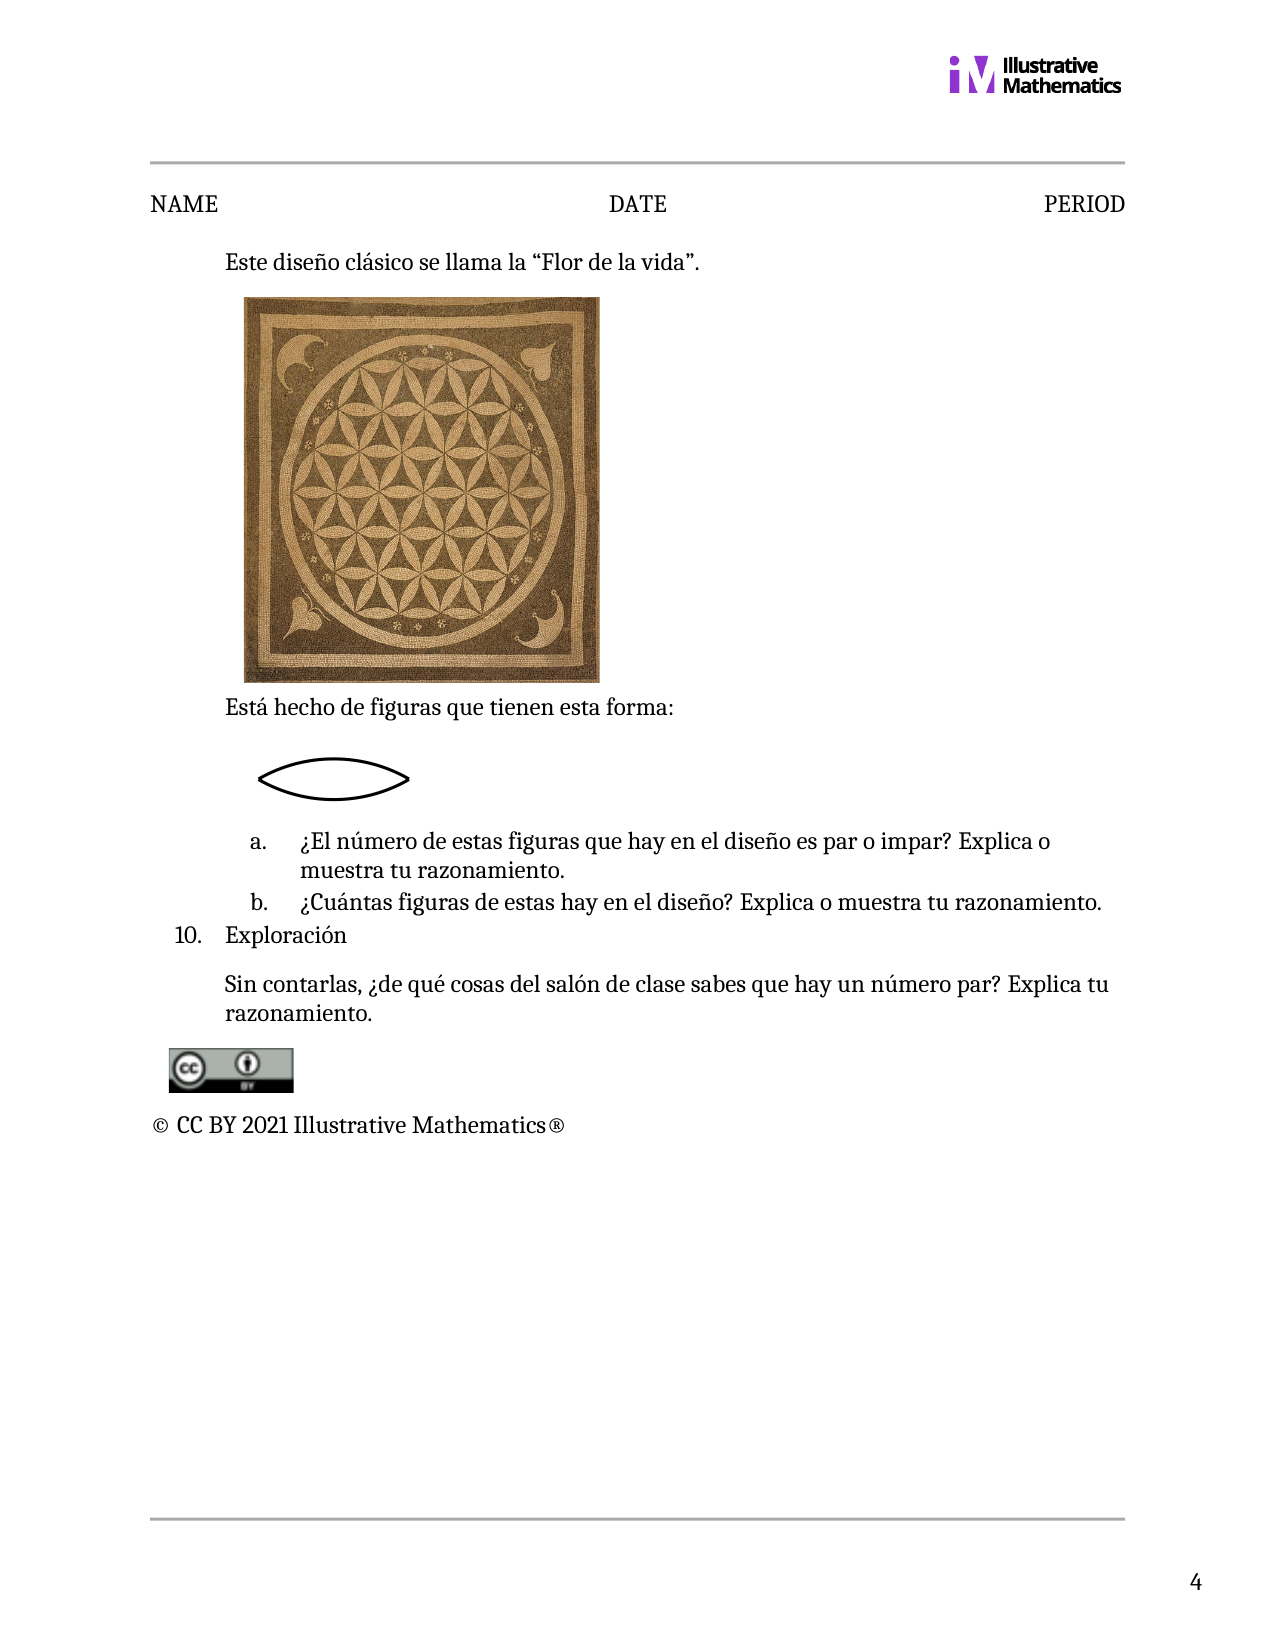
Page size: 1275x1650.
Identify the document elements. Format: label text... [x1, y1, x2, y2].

picture [949, 55, 1121, 93]
picture [168, 1048, 294, 1093]
list Este diseño clásico se llama la “Flor de la vida”. [175, 247, 1125, 276]
list Está hecho de figuras que tienen esta forma: [175, 692, 1125, 721]
picture [243, 297, 600, 683]
text © CC BY 2021 Illustrative Mathematics® [150, 1111, 1125, 1140]
list Sin contarlas, ¿de qué cosas del salón de clase sabes que hay un número par? Explica tu razonamiento. [175, 970, 1125, 1028]
list ¿El número de estas figuras que hay en el diseño es par o impar? Explica o muestra tu razonamiento. [250, 827, 1125, 884]
list Exploración [175, 921, 1125, 949]
list ¿Cuántas figuras de estas hay en el diseño? Explica o muestra tu razonamiento. [250, 888, 1125, 917]
picture [243, 742, 424, 817]
